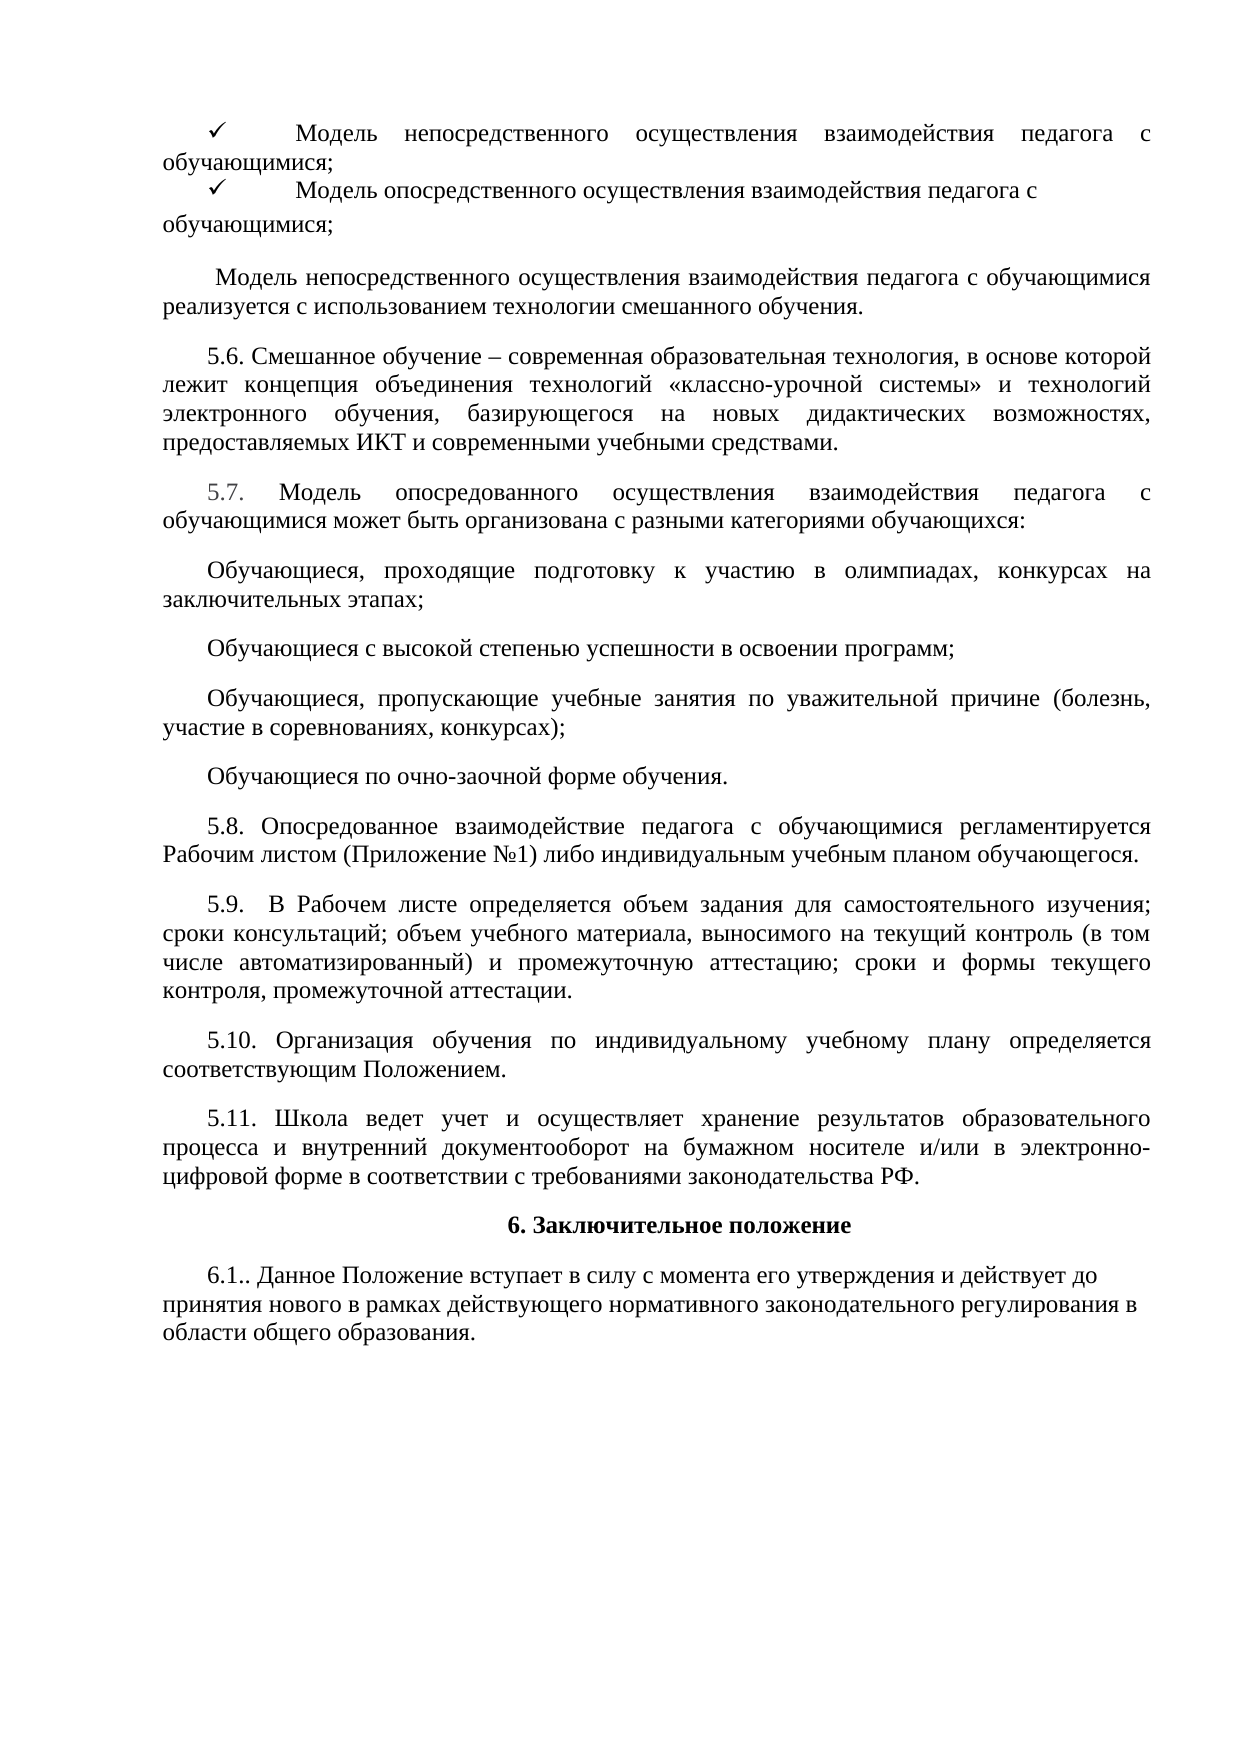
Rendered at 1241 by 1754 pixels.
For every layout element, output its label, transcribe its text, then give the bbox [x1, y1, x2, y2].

text Обучающиеся с высокой степенью успешности в освоении программ; [162, 633, 1152, 662]
text 6.1.. Данное Положение вступает в силу с момента его утверждения и действует до принятия нового в рамках действующего нормативного законодательного регулирования в области общего образования. [162, 1260, 1152, 1346]
text 5.8. Опосредованное взаимодействие педагога с обучающимися регламентируется Рабочим листом (Приложение №1) либо индивидуальным учебным планом обучающегося. [162, 811, 1152, 868]
list Модель непосредственного осуществления взаимодействия педагога с обучающимися; [162, 118, 1152, 176]
text 5.7. Модель опосредованного осуществления взаимодействия педагога с обучающимися может быть организована с разными категориями обучающихся: [162, 477, 1152, 534]
text Обучающиеся по очно-заочной форме обучения. [162, 761, 1152, 790]
text 5.9. В Рабочем листе определяется объем задания для самостоятельного изучения; сроки консультаций; объем учебного материала, выносимого на текущий контроль (в том числе автоматизированный) и промежуточную аттестацию; сроки и формы текущего контроля, промежуточной аттестации. [162, 889, 1152, 1004]
text 5.6. Смешанное обучение – современная образовательная технология, в основе которой лежит концепция объединения технологий «классно-урочной системы» и технологий электронного обучения, базирующегося на новых дидактических возможностях, предоставляемых ИКТ и современными учебными средствами. [162, 341, 1152, 456]
text 5.10. Организация обучения по индивидуальному учебному плану определяется соответствующим Положением. [162, 1025, 1152, 1082]
text Обучающиеся, пропускающие учебные занятия по уважительной причине (болезнь, участие в соревнованиях, конкурсах); [162, 683, 1152, 740]
list Модель опосредственного осуществления взаимодействия педагога с обучающимися; [162, 176, 1152, 237]
text 6. Заключительное положение [162, 1210, 1152, 1239]
text 5.11. Школа ведет учет и осуществляет хранение результатов образовательного процесса и внутренний документооборот на бумажном носителе и/или в электронно-цифровой форме в соответствии с требованиями законодательства РФ. [162, 1103, 1152, 1189]
text Модель непосредственного осуществления взаимодействия педагога с обучающимися реализуется с использованием технологии смешанного обучения. [162, 262, 1152, 320]
text Обучающиеся, проходящие подготовку к участию в олимпиадах, конкурсах на заключительных этапах; [162, 555, 1152, 612]
